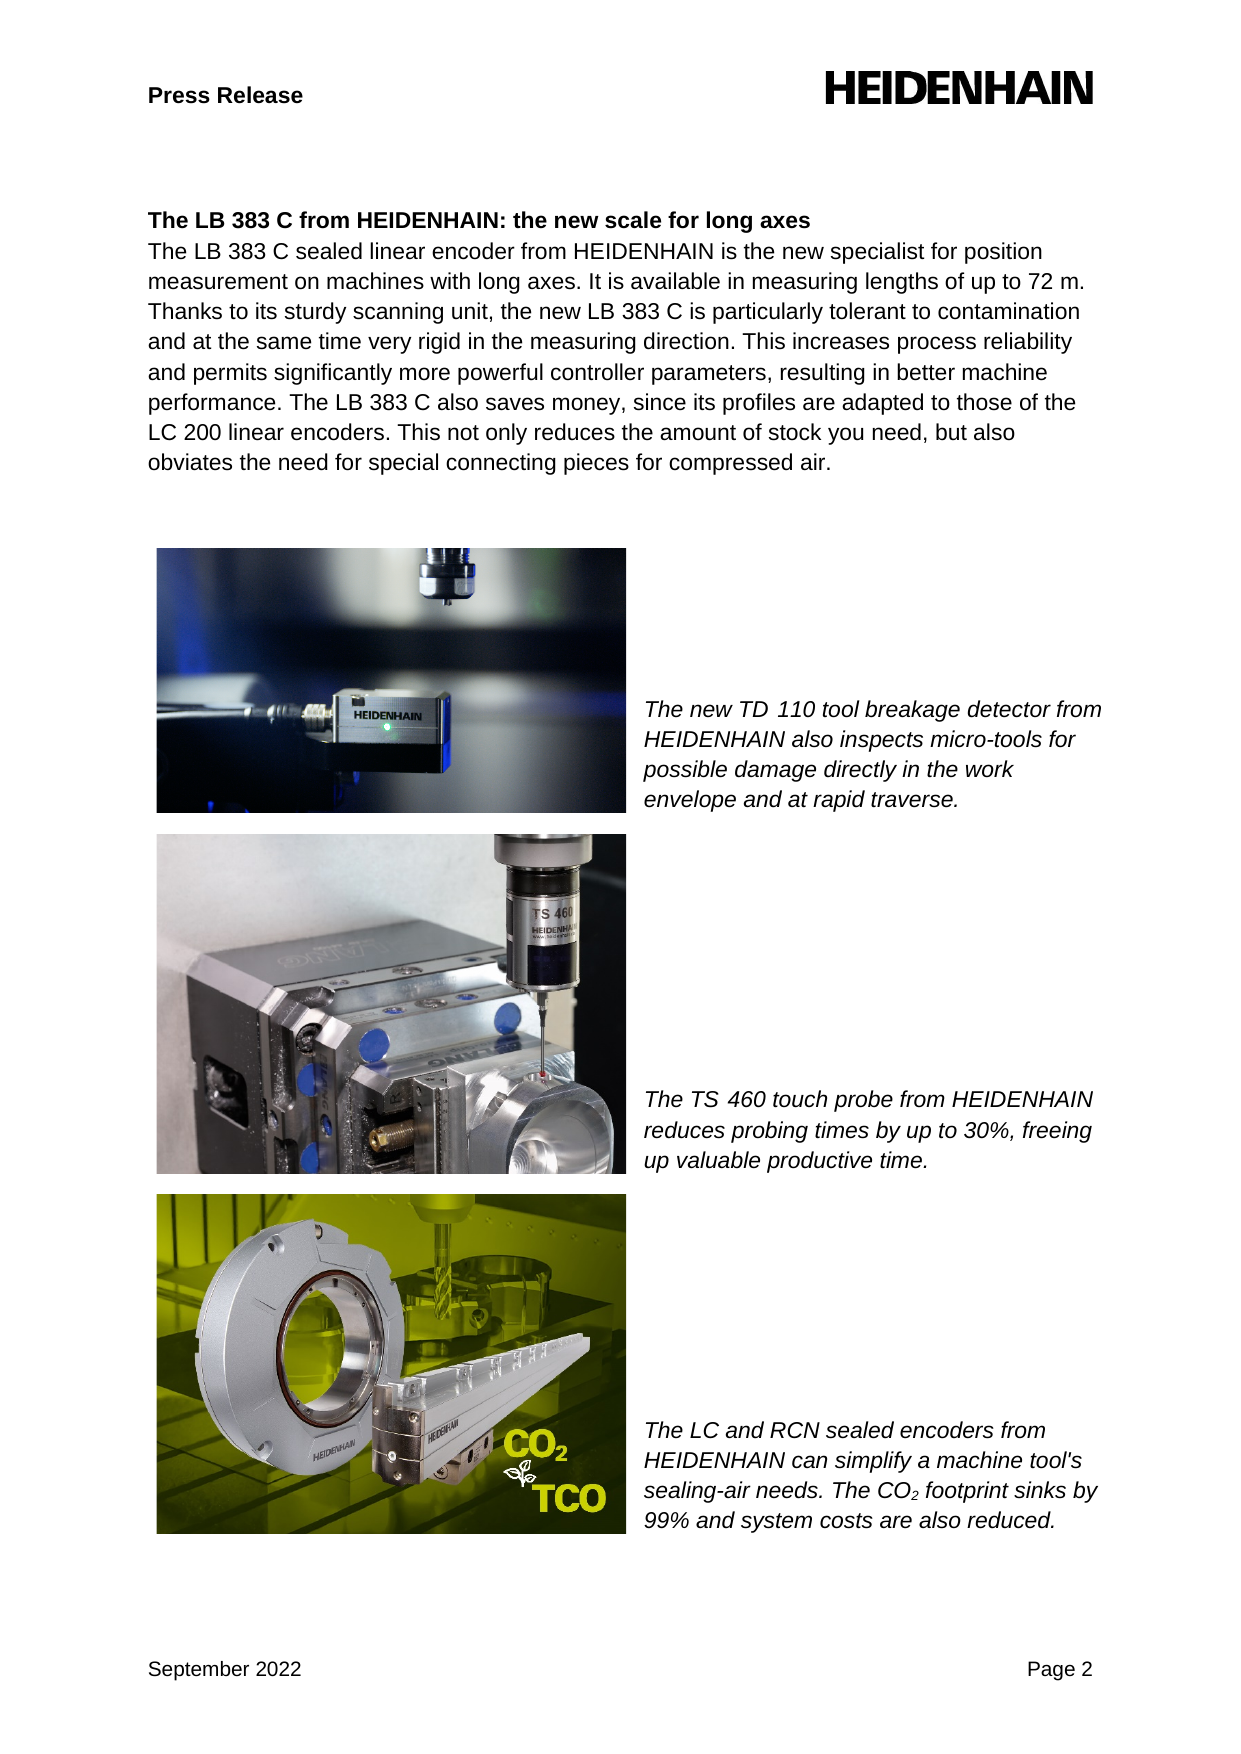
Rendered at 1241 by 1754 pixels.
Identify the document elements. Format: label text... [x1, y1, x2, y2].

picture [156, 548, 627, 813]
table_header [148, 540, 635, 825]
picture [825, 71, 1093, 104]
table_header The new TD 110 tool breakage detector from HEIDENHAIN also inspects micro-tools for possible damage directly in the work envelope and at rapid traverse. [635, 540, 1122, 825]
table_cell [148, 825, 635, 1186]
picture [156, 1194, 627, 1534]
picture [156, 834, 627, 1174]
table_cell [148, 1186, 635, 1546]
table_cell The TS 460 touch probe from HEIDENHAIN reduces probing times by up to 30%, freeing up valuable productive time. [635, 825, 1122, 1186]
text The LB 383 C sealed linear encoder from HEIDENHAIN is the new specialist for position measurement on machines with long axes. It is available in measuring lengths of up to 72 m. Thanks to its sturdy scanning unit, the new LB 383 C is particularly tolerant to contamination and at the same time very rigid in the measuring direction. This increases process reliability and permits significantly more powerful controller parameters, resulting in better machine performance. The LB 383 C also saves money, since its profiles are adapted to those of the LC 200 linear encoders. This not only reduces the amount of stock you need, but also obviates the need for special connecting pieces for compressed air. [148, 238, 1102, 475]
table_cell The LC and RCN sealed encoders from HEIDENHAIN can simplify a machine tool's sealing-air needs. The CO2 footprint sinks by 99% and system costs are also reduced. [635, 1186, 1122, 1546]
text The LB 383 C from HEIDENHAIN: the new scale for long axes [148, 207, 1092, 234]
